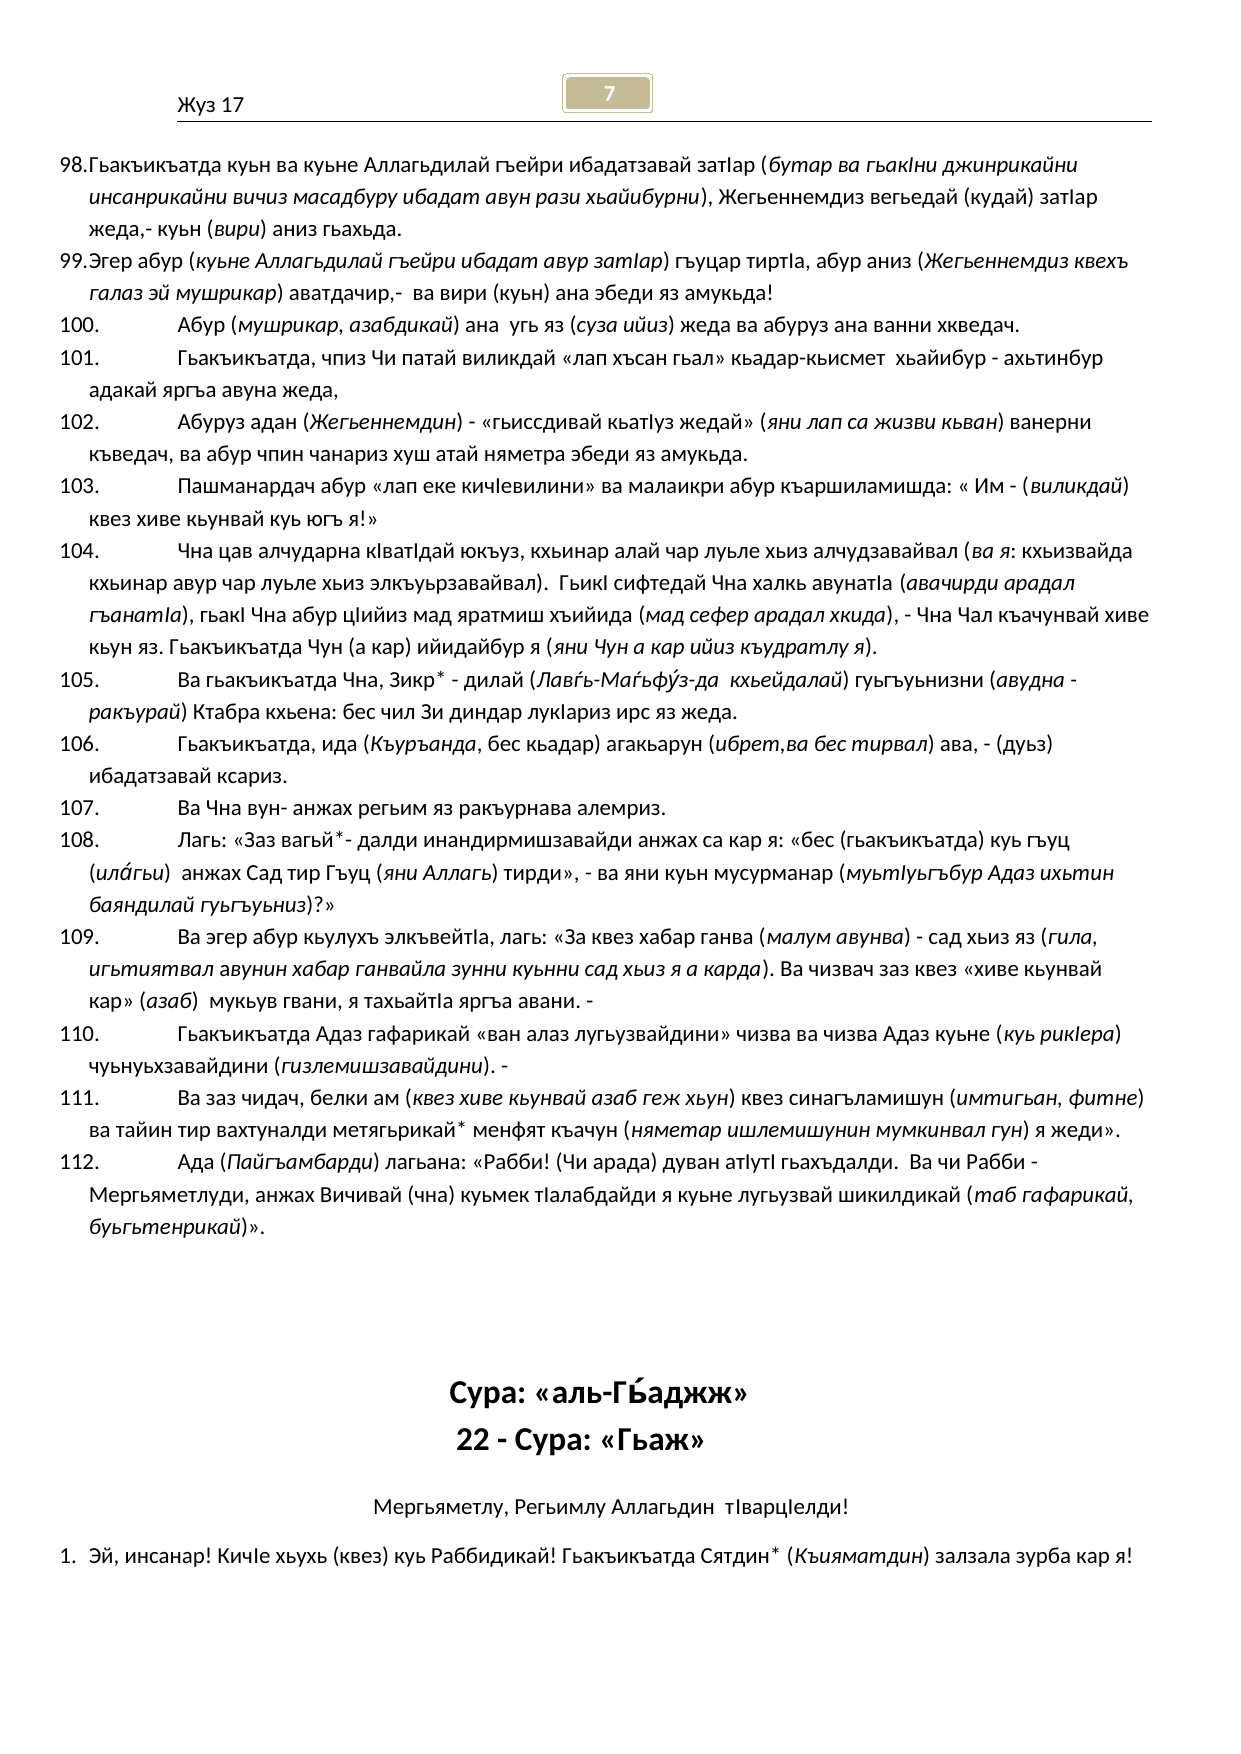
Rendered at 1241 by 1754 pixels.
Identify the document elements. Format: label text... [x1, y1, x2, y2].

list Гьакъикъатда, чпиз Чи патай виликдай «лап хъсан гьал» кьадар-кьисмет хьайибур - ахьтинбур адакай яргъа авуна жеда, [59, 343, 1152, 403]
list Пашманардач абур «лап еке кичIевилини» ва малаикри абур къаршиламишда: « Им - (виликдай) квез хиве кьунвай куь югъ я!» [59, 472, 1152, 532]
list Ва гьакъикъатда Чна, Зикр* - дилай (Лавѓь-Маѓьфу́з-да кхьейдалай) гуьгъуьнизни (авудна - ракъурай) Ктабра кхьена: бес чил Зи диндар лукIариз ирс яз жеда. [59, 665, 1152, 725]
list Гьакъикъатда куьн ва куьне Аллагьдилай гъейри ибадатзавай затIар (бутар ва гьакIни джинрикайни инсанрикайни вичиз масадбуру ибадат авун рази хьайибурни), Жегьеннемдиз вегьедай (кудай) затIар жеда,- куьн (вири) аниз гьахьда. [59, 150, 1152, 242]
list Гьакъикъатда, ида (Къуръанда, бес кьадар) агакьарун (ибрет,ва бес тирвал) ава, - (дуьз) ибадатзавай ксариз. [59, 729, 1152, 789]
list Ва эгер абур кьулухъ элкъвейтIа, лагь: «За квез хабар ганва (малум авунва) - сад хьиз яз (гила, игьтиятвал авунин хабар ганвайла зунни куьнни сад хьиз я а карда). Ва чизвач заз квез «хиве кьунвай кар» (азаб) мукьув гвани, я тахьайтIа яргъа авани. - [59, 922, 1152, 1014]
list Эгер абур (куьне Аллагьдилай гъейри ибадат авур затIар) гъуцар тиртIа, абур аниз (Жегьеннемдиз квехъ галаз эй мушрикар) аватдачир,- ва вири (куьн) ана эбеди яз амукьда! [59, 246, 1152, 306]
list Ада (Пайгъамбарди) лагьана: «Рабби! (Чи арада) дуван атIутI гьахъдалди. Ва чи Рабби - Мергьяметлуди, анжах Вичивай (чна) куьмек тIалабдайди я куьне лугьузвай шикилдикай (таб гафарикай, буьгьтенрикай)». [59, 1147, 1152, 1240]
text 22 - Сура: «Гьаж» [177, 1418, 1152, 1458]
list Гьакъикъатда Адаз гафарикай «ван алаз лугьузвайдини» чизва ва чизва Адаз куьне (куь рикIера) чуьнуьхзавайдини (гизлемишзавайдини). - [59, 1019, 1152, 1079]
list Абур (мушрикар, азабдикай) ана угь яз (суза ийиз) жеда ва абуруз ана ванни хкведач. [59, 311, 1152, 339]
list Абуруз адан (Жегьеннемдин) - «гьиссдивай кьатIуз жедай» (яни лап са жизви кьван) ванерни къведач, ва абур чпин чанариз хуш атай няметра эбеди яз амукьда. [59, 407, 1152, 467]
list Лагь: «Заз вагьй*- далди инандирмишзавайди анжах са кар я: «бес (гьакъикъатда) куь гъуц (ила́гьи) анжах Сад тир Гъуц (яни Аллагь) тирди», - ва яни куьн мусурманар (муьтIуьгъбур Адаз ихьтин баяндилай гуьгъуьниз)?» [59, 826, 1152, 918]
list Эй, инсанар! КичIе хьухь (квез) куь Раббидикай! Гьакъикъатда Сятдин* (Къияматдин) залзала зурба кар я! [59, 1541, 1152, 1569]
list Чна цав алчударна кIватIдай юкъуз, кхьинар алай чар луьле хьиз алчудзавайвал (ва я: кхьизвайда кхьинар авур чар луьле хьиз элкъуьрзавайвал). ГьикI сифтедай Чна халкь авунатIа (авачирди арадал гъанатIа), гьакI Чна абур цIийиз мад яратмиш хъийида (мад сефер арадал хкида), - Чна Чал къачунвай хиве кьун яз. Гьакъикъатда Чун (а кар) ийидайбур я (яни Чун а кар ийиз къудратлу я). [59, 536, 1152, 661]
text Сура: «аль-Гь́аджж» [177, 1371, 1152, 1412]
list Ва заз чидач, белки ам (квез хиве кьунвай азаб геж хьун) квез синагъламишун (имтигьан, фитне) ва тайин тир вахтуналди метягьрикай* менфят къачун (няметар ишлемишунин мумкинвал гун) я жеди». [59, 1083, 1152, 1143]
list Ва Чна вун- анжах регьим яз ракъурнава алемриз. [59, 793, 1152, 821]
text Мергьяметлу, Регьимлу Аллагьдин тIварцIелди! [177, 1492, 1152, 1521]
